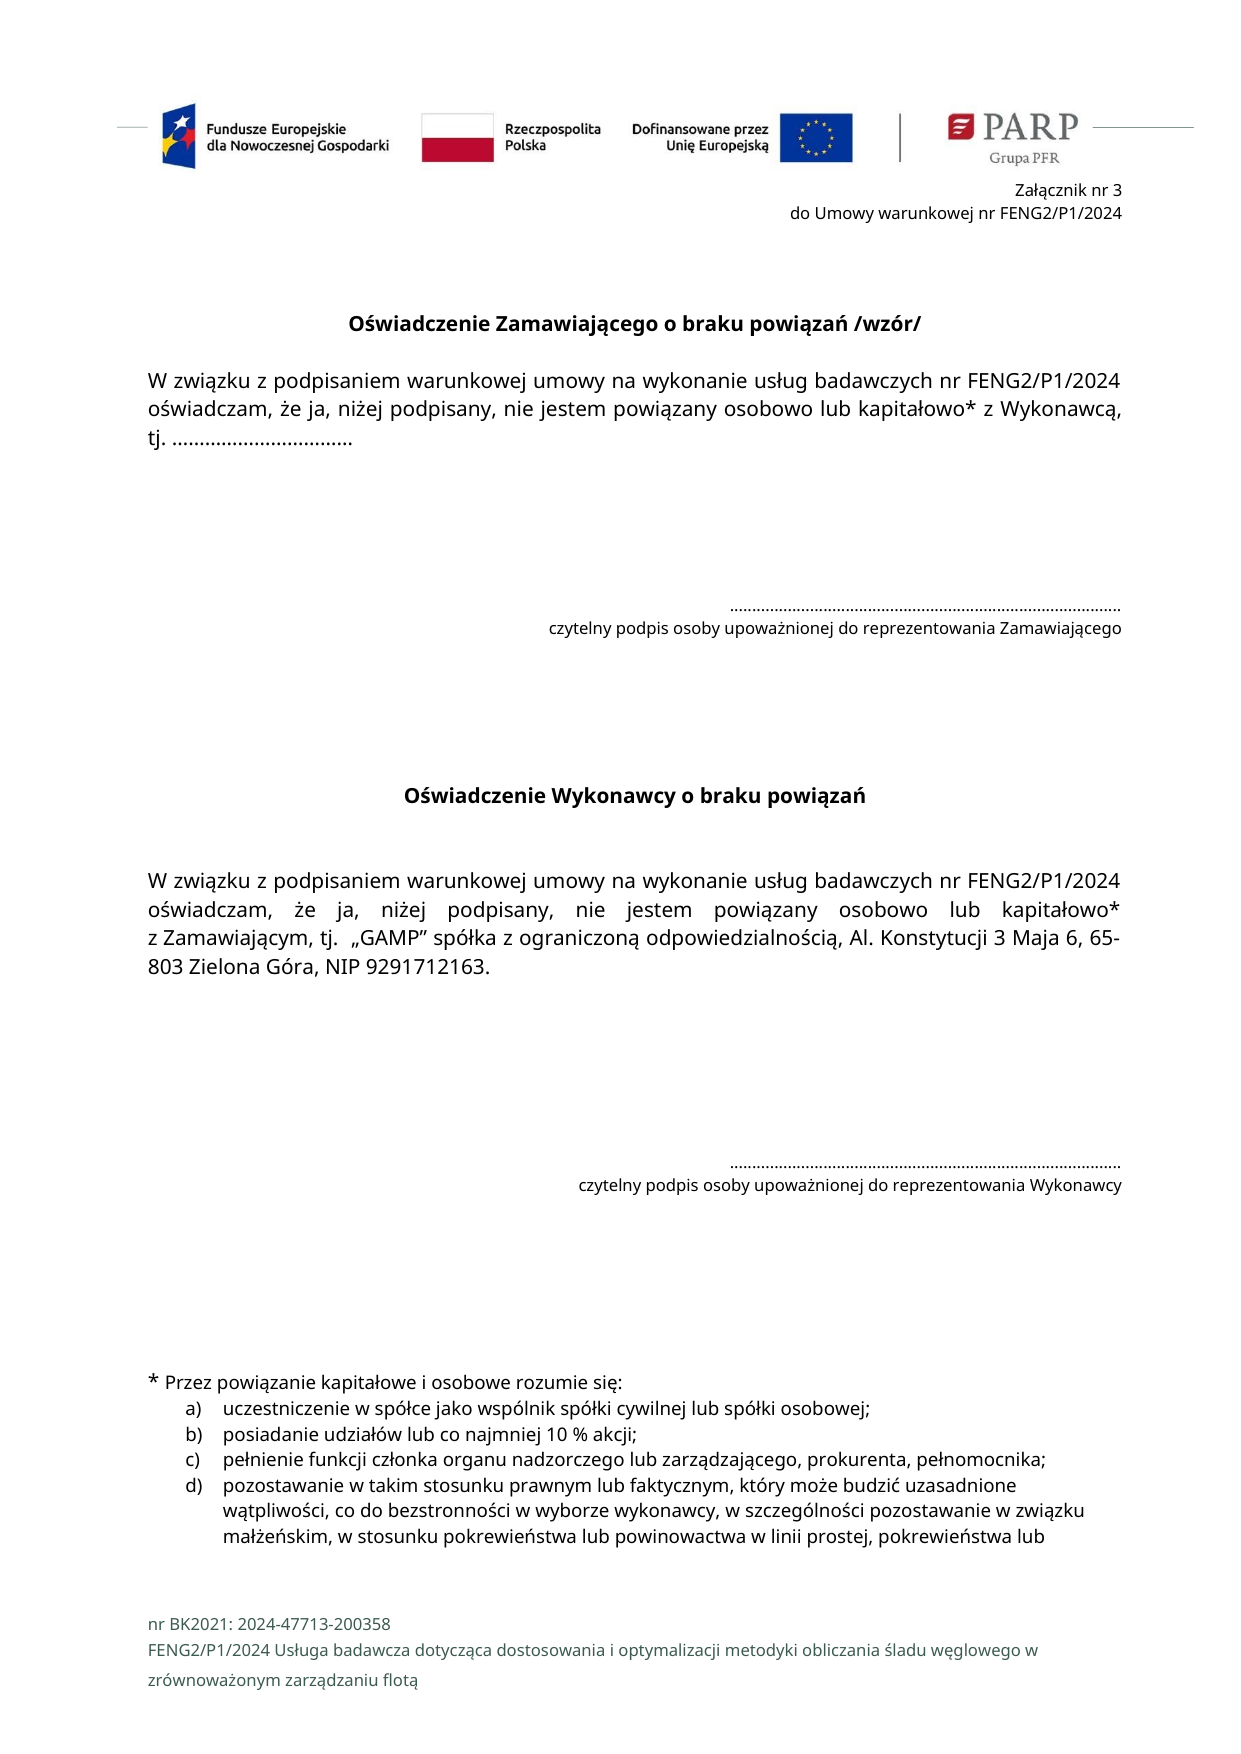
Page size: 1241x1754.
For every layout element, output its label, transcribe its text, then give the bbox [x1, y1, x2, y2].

text czytelny podpis osoby upoważnionej do reprezentowania Zamawiającego [148, 616, 1122, 639]
text Załącznik nr 3 [148, 150, 1122, 201]
text W związku z podpisaniem warunkowej umowy na wykonanie usług badawczych nr FENG2/P1/2024 oświadczam, że ja, niżej podpisany, nie jestem powiązany osobowo lub kapitałowo* z Zamawiającym, tj. „GAMP” spółka z ograniczoną odpowiedzialnością, Al. Konstytucji 3 Maja 6, 65-803 Zielona Góra, NIP 9291712163. [148, 867, 1122, 980]
text * Przez powiązanie kapitałowe i osobowe rozumie się: [148, 1367, 1122, 1395]
text W związku z podpisaniem warunkowej umowy na wykonanie usług badawczych nr FENG2/P1/2024 oświadczam, że ja, niżej podpisany, nie jestem powiązany osobowo lub kapitałowo* z Wykonawcą, tj. …………………………… [148, 366, 1122, 451]
list uczestniczenie w spółce jako wspólnik spółki cywilnej lub spółki osobowej; [185, 1395, 1122, 1421]
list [185, 1472, 1122, 1548]
list pełnienie funkcji członka organu nadzorczego lub zarządzającego, prokurenta, pełnomocnika; [185, 1446, 1122, 1472]
text ........................................................................................ [148, 1151, 1122, 1174]
text Oświadczenie Zamawiającego o braku powiązań /wzór/ [148, 309, 1122, 338]
picture [147, 93, 1093, 179]
text Oświadczenie Wykonawcy o braku powiązań [148, 781, 1122, 810]
text czytelny podpis osoby upoważnionej do reprezentowania Wykonawcy [148, 1174, 1122, 1196]
text ........................................................................................ [148, 594, 1122, 616]
text do Umowy warunkowej nr FENG2/P1/2024 [148, 201, 1122, 224]
list posiadanie udziałów lub co najmniej 10 % akcji; [185, 1421, 1122, 1446]
